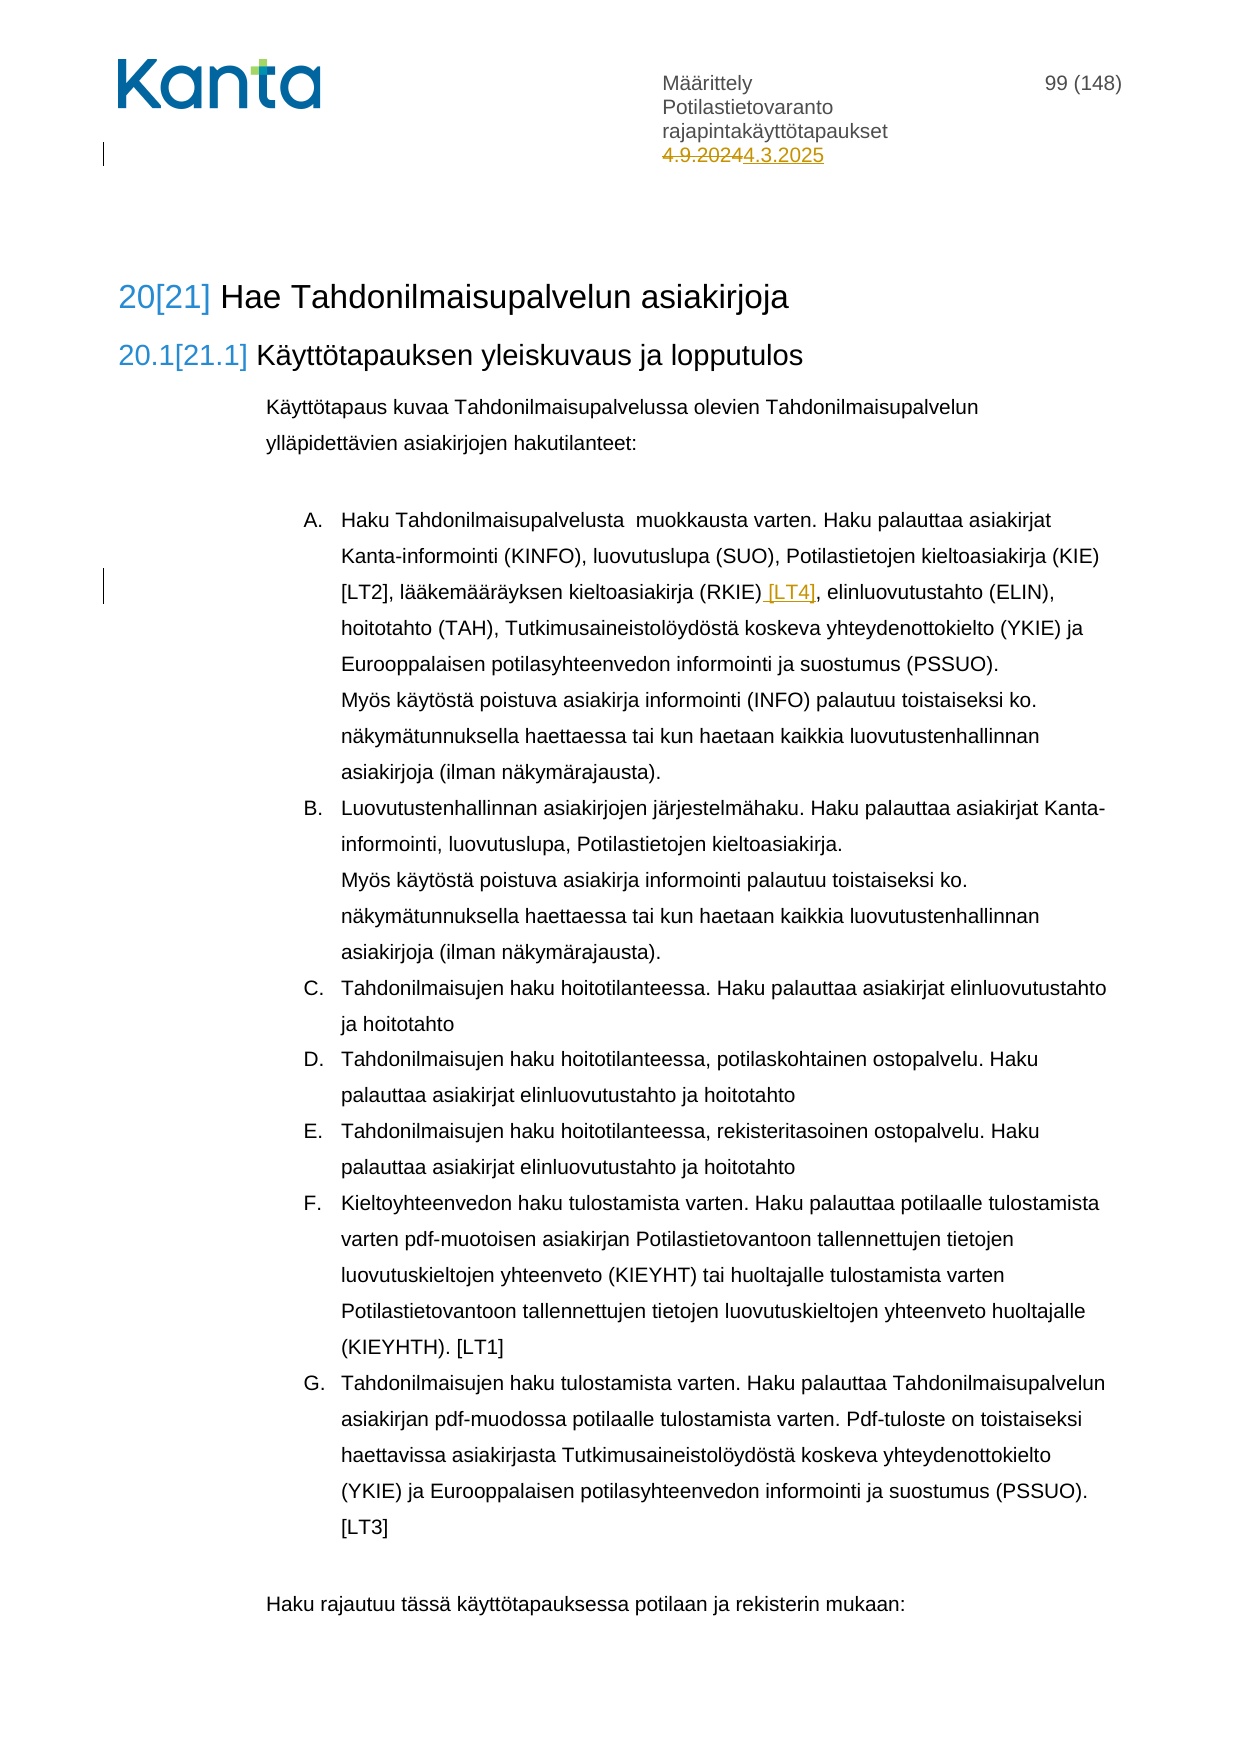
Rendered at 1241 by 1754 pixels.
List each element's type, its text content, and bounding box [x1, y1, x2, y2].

subtitle Hae Tahdonilmaisupalvelun asiakirjoja [118, 277, 1107, 315]
text Haku rajautuu tässä käyttötapauksessa potilaan ja rekisterin mukaan: [266, 1592, 1107, 1616]
list Tahdonilmaisujen haku tulostamista varten. Haku palauttaa Tahdonilmaisupalvelun asiakirjan pdf-muodossa potilaalle tulostamista varten. Pdf-tuloste on toistaiseksi haettavissa asiakirjasta Tutkimusaineistolöydöstä koskeva yhteydenottokielto (YKIE) ja Eurooppalaisen potilasyhteenvedon informointi ja suostumus (PSSUO). [LT3] [303, 1371, 1107, 1538]
list Tahdonilmaisujen haku hoitotilanteessa. Haku palauttaa asiakirjat elinluovutustahto ja hoitotahto [303, 975, 1107, 1035]
list Kieltoyhteenvedon haku tulostamista varten. Haku palauttaa potilaalle tulostamista varten pdf-muotoisen asiakirjan Potilastietovantoon tallennettujen tietojen luovutuskieltojen yhteenveto (KIEYHT) tai huoltajalle tulostamista varten Potilastietovantoon tallennettujen tietojen luovutuskieltojen yhteenveto huoltajalle (KIEYHTH). [LT1] [303, 1191, 1107, 1359]
list Haku Tahdonilmaisupalvelusta muokkausta varten. Haku palauttaa asiakirjat Kanta-informointi (KINFO), luovutuslupa (SUO), Potilastietojen kieltoasiakirja (KIE) [LT2], lääkemääräyksen kieltoasiakirja (RKIE), elinluovutustahto (ELIN), hoitotahto (TAH), Tutkimusaineistolöydöstä koskeva yhteydenottokielto (YKIE) ja Eurooppalaisen potilasyhteenvedon informointi ja suostumus (PSSUO). Myös käytöstä poistuva asiakirja informointi (INFO) palautuu toistaiseksi ko. näkymätunnuksella haettaessa tai kun haetaan kaikkia luovutustenhallinnan asiakirjoja (ilman näkymärajausta). [303, 508, 1107, 784]
list Tahdonilmaisujen haku hoitotilanteessa, potilaskohtainen ostopalvelu. Haku palauttaa asiakirjat elinluovutustahto ja hoitotahto [303, 1047, 1107, 1107]
list Tahdonilmaisujen haku hoitotilanteessa, rekisteritasoinen ostopalvelu. Haku palauttaa asiakirjat elinluovutustahto ja hoitotahto [303, 1119, 1107, 1179]
subtitle Käyttötapauksen yleiskuvaus ja lopputulos [118, 338, 1107, 372]
list Luovutustenhallinnan asiakirjojen järjestelmähaku. Haku palauttaa asiakirjat Kanta-informointi, luovutuslupa, Potilastietojen kieltoasiakirja. Myös käytöstä poistuva asiakirja informointi palautuu toistaiseksi ko. näkymätunnuksella haettaessa tai kun haetaan kaikkia luovutustenhallinnan asiakirjoja (ilman näkymärajausta). [303, 796, 1107, 963]
text Käyttötapaus kuvaa Tahdonilmaisupalvelussa olevien Tahdonilmaisupalvelun ylläpidettävien asiakirjojen hakutilanteet: [266, 395, 1107, 454]
picture [118, 59, 321, 109]
